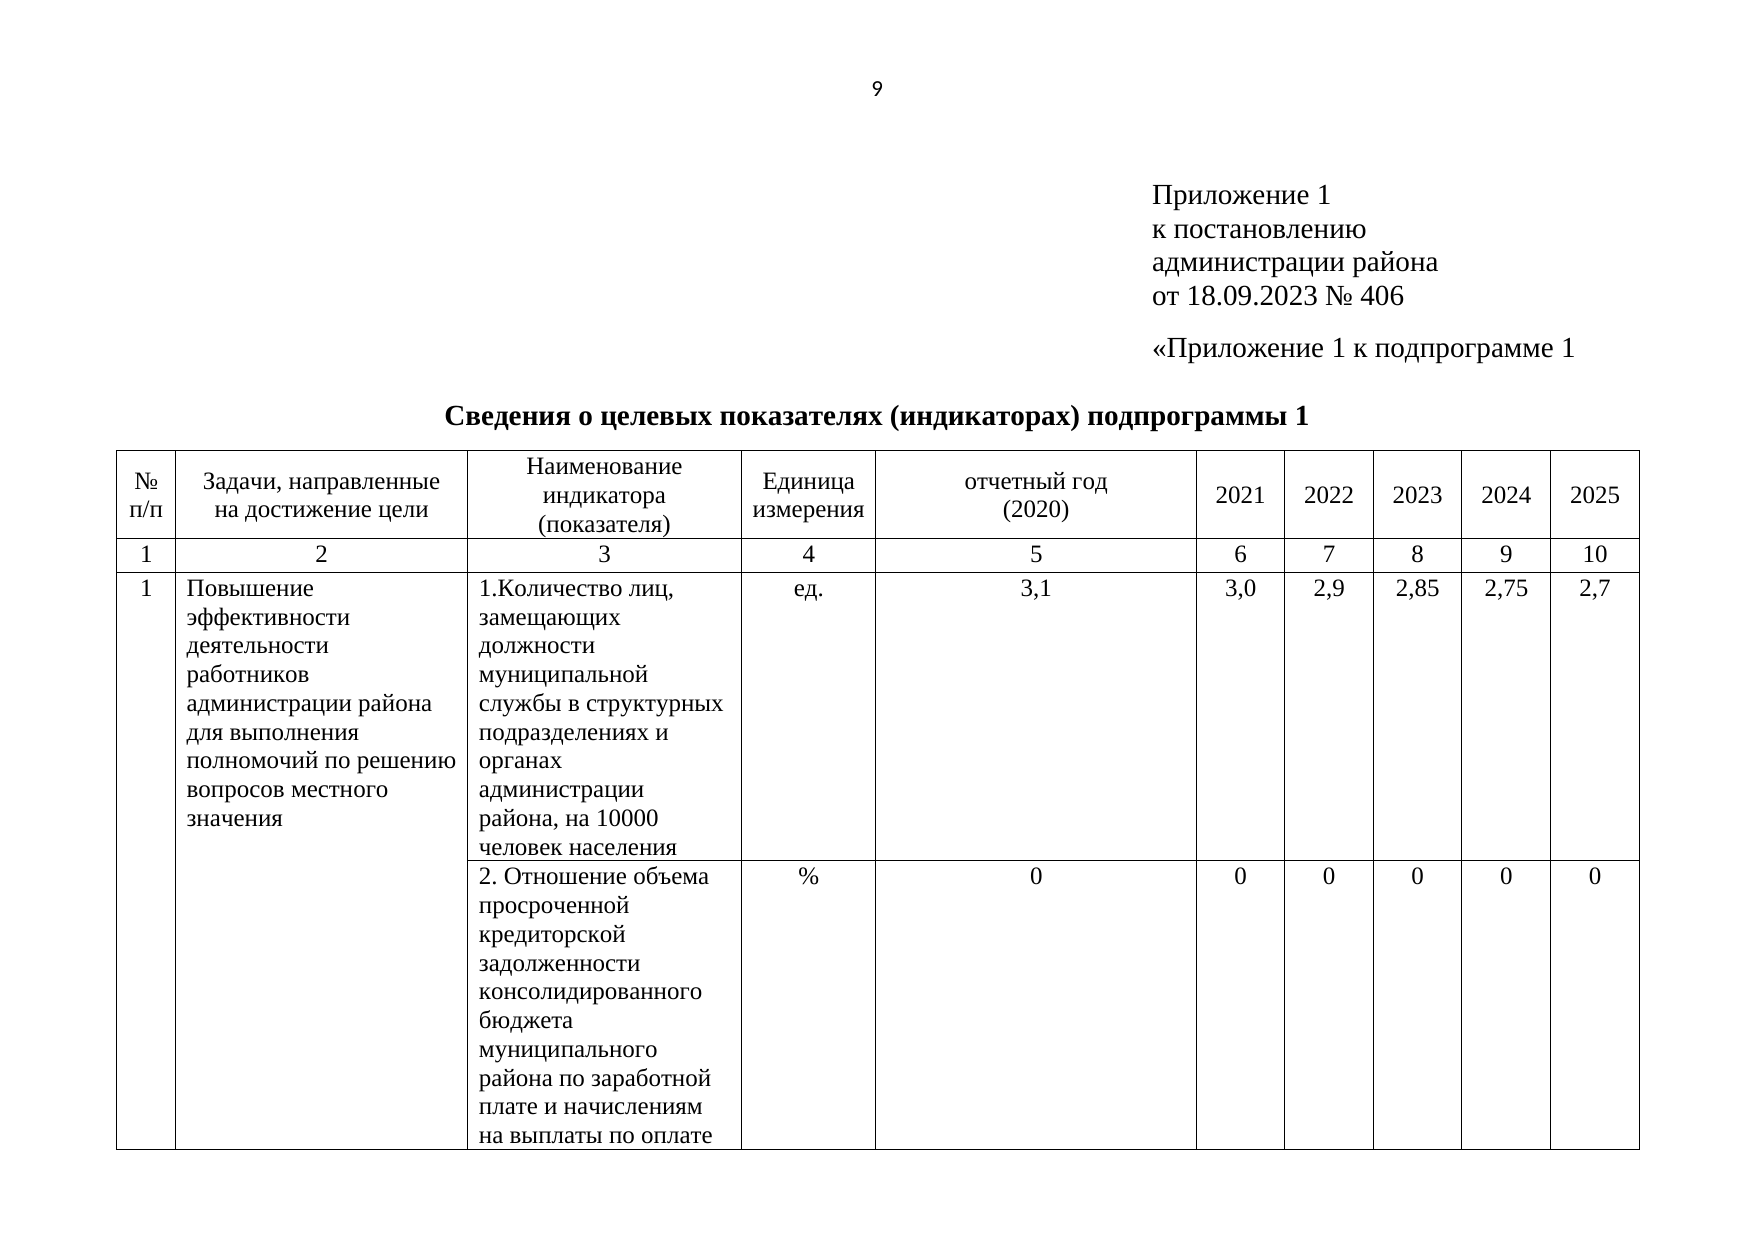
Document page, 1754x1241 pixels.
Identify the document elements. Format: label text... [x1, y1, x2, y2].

table_header 2025 [1551, 451, 1639, 538]
table_cell 0 [1285, 861, 1373, 1149]
table_cell 1.Количество лиц, замещающих должности муниципальной службы в структурных подразделениях и органах администрации района, на 10000 человек населения [468, 573, 741, 860]
table_cell 9 [1462, 539, 1550, 572]
table_cell 0 [1374, 861, 1461, 1149]
table_cell 0 [1197, 861, 1284, 1149]
table_header Наименование индикатора (показателя) [468, 451, 741, 538]
table_header 2024 [1462, 451, 1550, 538]
table_header 2022 [1285, 451, 1373, 538]
table_header отчетный год (2020) [876, 451, 1196, 538]
table_cell 3,1 [876, 573, 1196, 860]
table_cell % [742, 861, 875, 1149]
table_cell 0 [1462, 861, 1550, 1149]
table_cell 10 [1551, 539, 1639, 572]
table_cell 8 [1374, 539, 1461, 572]
text к постановлению [118, 211, 1636, 244]
table_cell 3 [468, 539, 741, 572]
table_cell 3,0 [1197, 573, 1284, 860]
text «Приложение 1 к подпрограмме 1 [118, 331, 1636, 364]
table_cell 2,85 [1374, 573, 1461, 860]
table_cell 2,7 [1551, 573, 1639, 860]
table_cell 0 [876, 861, 1196, 1149]
table_cell 5 [876, 539, 1196, 572]
table_cell 1 [117, 573, 175, 1149]
table_cell 1 [117, 539, 175, 572]
table_cell ед. [742, 573, 875, 860]
text администрации района [118, 244, 1636, 278]
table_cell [468, 861, 741, 1149]
table_cell Повышение эффективности деятельности работников администрации района для выполнения полномочий по решению вопросов местного значения [176, 573, 467, 1149]
table_cell 4 [742, 539, 875, 572]
table_cell 2,75 [1462, 573, 1550, 860]
table_cell 0 [1551, 861, 1639, 1149]
table_header Единица измерения [742, 451, 875, 538]
table_cell 7 [1285, 539, 1373, 572]
table_header Задачи, направленные на достижение цели [176, 451, 467, 538]
table_cell 2,9 [1285, 573, 1373, 860]
table_header 2023 [1374, 451, 1461, 538]
text Сведения о целевых показателях (индикаторах) подпрограммы 1 [118, 398, 1636, 431]
table_cell 6 [1197, 539, 1284, 572]
text от 18.09.2023 № 406 [118, 278, 1636, 311]
table_header 2021 [1197, 451, 1284, 538]
table_header № п/п [117, 451, 175, 538]
text Приложение 1 [118, 177, 1636, 211]
table_cell 2 [176, 539, 467, 572]
